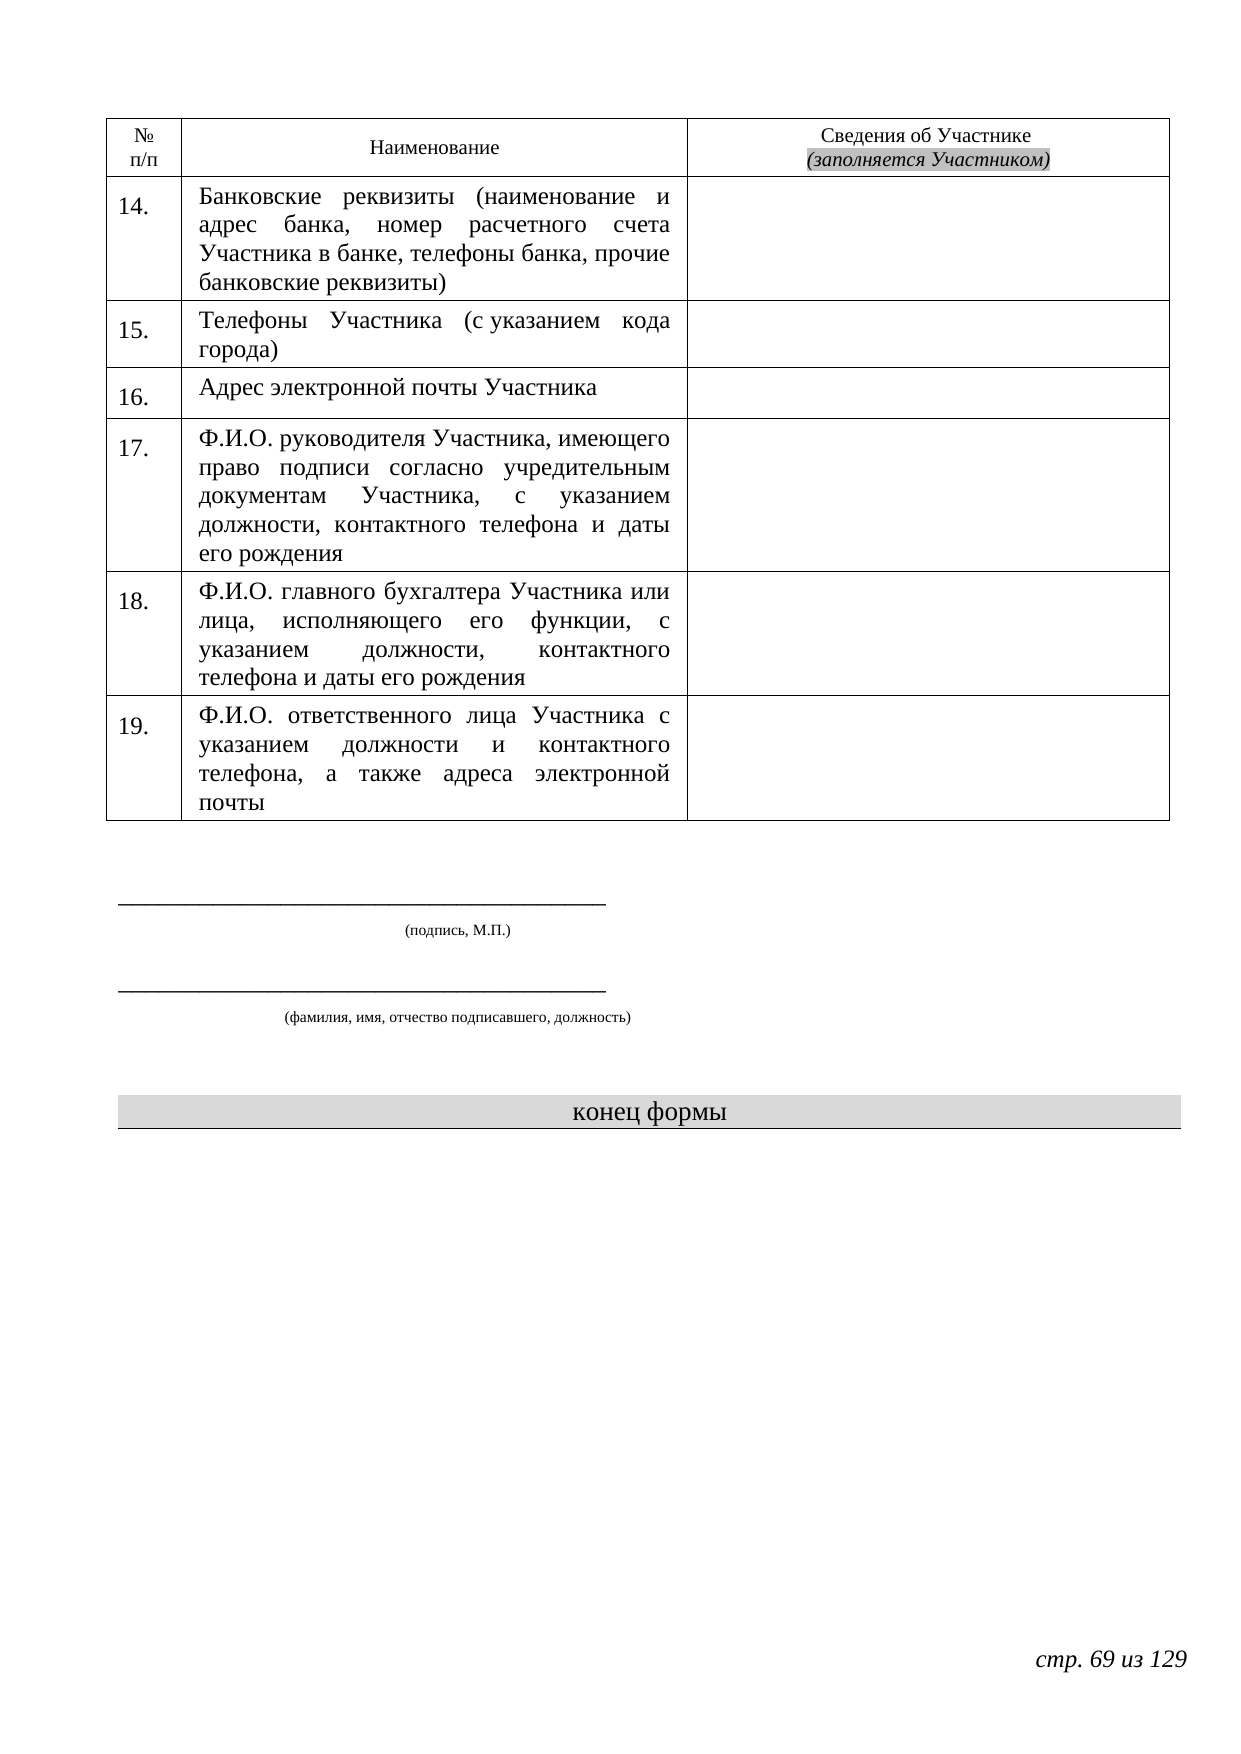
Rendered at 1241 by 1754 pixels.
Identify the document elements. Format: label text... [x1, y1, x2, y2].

table_cell [688, 572, 1169, 695]
table_cell [107, 368, 181, 418]
text (подпись, М.П.) [118, 921, 797, 952]
table_cell Адрес электронной почты Участника [182, 368, 687, 418]
text ____________________________________ [118, 964, 1181, 995]
table_cell Ф.И.О. руководителя Участника, имеющего право подписи согласно учредительным документам Участника, с указанием должности, контактного телефона и даты его рождения [182, 419, 687, 571]
table_cell [688, 301, 1169, 367]
table_header Наименование [182, 119, 687, 176]
table_cell [107, 696, 181, 820]
text (фамилия, имя, отчество подписавшего, должность) [118, 1008, 797, 1039]
table_cell Ф.И.О. главного бухгалтера Участника или лица, исполняющего его функции, с указанием должности, контактного телефона и даты его рождения [182, 572, 687, 695]
table_cell [688, 368, 1169, 418]
table_cell Ф.И.О. ответственного лица Участника с указанием должности и контактного телефона, а также адреса электронной почты [182, 696, 687, 820]
table_cell [107, 572, 181, 695]
table_cell [107, 419, 181, 571]
table_cell [688, 696, 1169, 820]
table_cell [688, 419, 1169, 571]
table_cell Банковские реквизиты (наименование и адрес банка, номер расчетного счета Участника в банке, телефоны банка, прочие банковские реквизиты) [182, 177, 687, 300]
table_cell [107, 177, 181, 300]
table_cell Телефоны Участника (с указанием кода города) [182, 301, 687, 367]
table_header № п/п [107, 119, 181, 176]
text конец формы [118, 1095, 1181, 1128]
table_cell [107, 301, 181, 367]
table_cell [688, 177, 1169, 300]
text ____________________________________ [118, 877, 1181, 908]
table_header Сведения об Участнике (заполняется Участником) [688, 119, 1169, 176]
